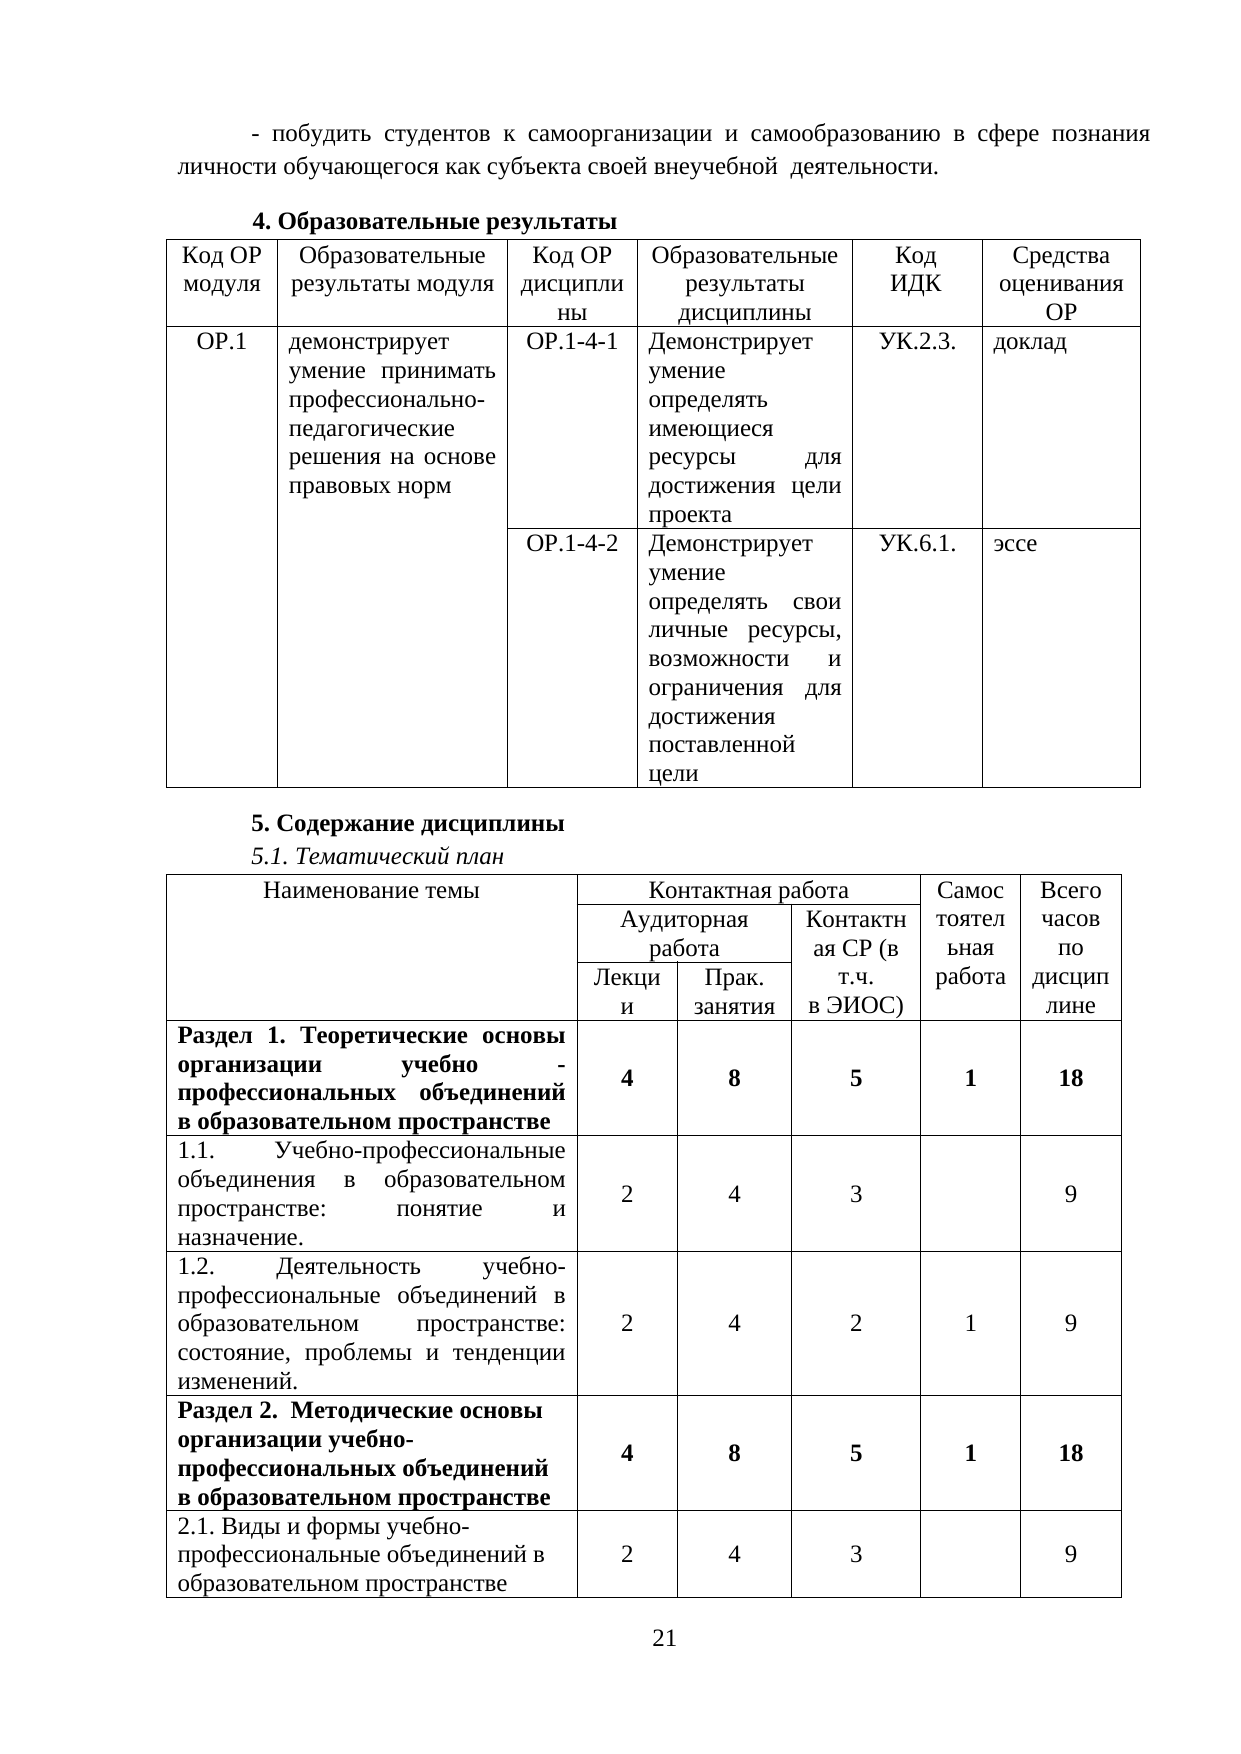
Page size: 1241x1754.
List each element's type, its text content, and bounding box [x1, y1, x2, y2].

table_cell 1 [921, 1021, 1020, 1135]
text - побудить студентов к самоорганизации и самообразованию в сфере познания личности обучающегося как субъекта своей внеучебной деятельности. [177, 118, 1152, 180]
table_cell Демонстрирует умение определять свои личные ресурсы, возможности и ограничения для достижения поставленной цели [638, 529, 852, 787]
table_cell доклад [983, 327, 1140, 528]
table_cell Контактная СР (в т.ч. в ЭИОС) [792, 905, 920, 1019]
table_header Наименование темы [167, 875, 577, 1019]
table_cell Раздел 2. Методические основы организации учебно-профессиональных объединений в образовательном пространстве [167, 1396, 577, 1510]
table_header Средства оценивания ОР [983, 240, 1140, 326]
table_cell Прак. занятия [678, 963, 791, 1019]
text 5. Содержание дисциплины [177, 808, 1152, 837]
table_cell Демонстрирует умение определять имеющиеся ресурсы для достижения цели проекта [638, 327, 852, 528]
table_cell Лекции [578, 963, 677, 1019]
table_cell 8 [678, 1021, 791, 1135]
table_cell 1.2. Деятельность учебно-профессиональные объединений в образовательном пространстве: состояние, проблемы и тенденции изменений. [167, 1252, 577, 1395]
table_cell ОР.1-4-1 [508, 327, 637, 528]
table_header Всего часов по дисциплине [1021, 875, 1121, 1019]
table_cell 4 [578, 1021, 677, 1135]
table_cell 9 [1021, 1136, 1121, 1251]
table_header Код ОР модуля [167, 240, 277, 326]
table_cell 8 [678, 1396, 791, 1510]
table_cell 5 [792, 1021, 920, 1135]
table_header Код ИДК [853, 240, 982, 326]
table_header Образовательные результаты модуля [278, 240, 507, 326]
table_cell 2 [578, 1252, 677, 1395]
table_cell Аудиторная работа [578, 905, 791, 961]
table_cell 5 [792, 1396, 920, 1510]
table_cell 1 [921, 1396, 1020, 1510]
table_cell 2 [578, 1136, 677, 1251]
table_cell [921, 1511, 1020, 1597]
table_cell ОР.1-4-2 [508, 529, 637, 787]
table_cell 4 [678, 1511, 791, 1597]
table_header Код ОР дисциплины [508, 240, 637, 326]
table_cell УК.6.1. [853, 529, 982, 787]
table_cell 4 [578, 1396, 677, 1510]
table_cell 2 [578, 1511, 677, 1597]
table_cell 1 [921, 1252, 1020, 1395]
table_cell 18 [1021, 1396, 1121, 1510]
table_cell 1.1. Учебно-профессиональные объединения в образовательном пространстве: понятие и назначение. [167, 1136, 577, 1251]
table_cell 9 [1021, 1252, 1121, 1395]
table_cell [921, 1136, 1020, 1251]
table_header Самостоятельная работа [921, 875, 1020, 1019]
list 4. Образовательные результаты [252, 206, 1152, 235]
table_cell 2 [792, 1252, 920, 1395]
table_cell 3 [792, 1136, 920, 1251]
table_cell 2.1. Виды и формы учебно-профессиональные объединений в образовательном пространстве [167, 1511, 577, 1597]
table_header Образовательные результаты дисциплины [638, 240, 852, 326]
table_cell 4 [678, 1136, 791, 1251]
table_cell 18 [1021, 1021, 1121, 1135]
table_cell 3 [792, 1511, 920, 1597]
table_cell 4 [678, 1252, 791, 1395]
table_cell демонстрирует умение принимать профессионально-педагогические решения на основе правовых норм [278, 327, 507, 787]
table_cell эссе [983, 529, 1140, 787]
table_cell 9 [1021, 1511, 1121, 1597]
text 5.1. Тематический план [177, 841, 1152, 870]
table_cell Раздел 1. Теоретические основы организации учебно - профессиональных объединений в образовательном пространстве [167, 1021, 577, 1135]
table_header Контактная работа [578, 875, 920, 903]
table_cell УК.2.3. [853, 327, 982, 528]
table_cell ОР.1 [167, 327, 277, 787]
